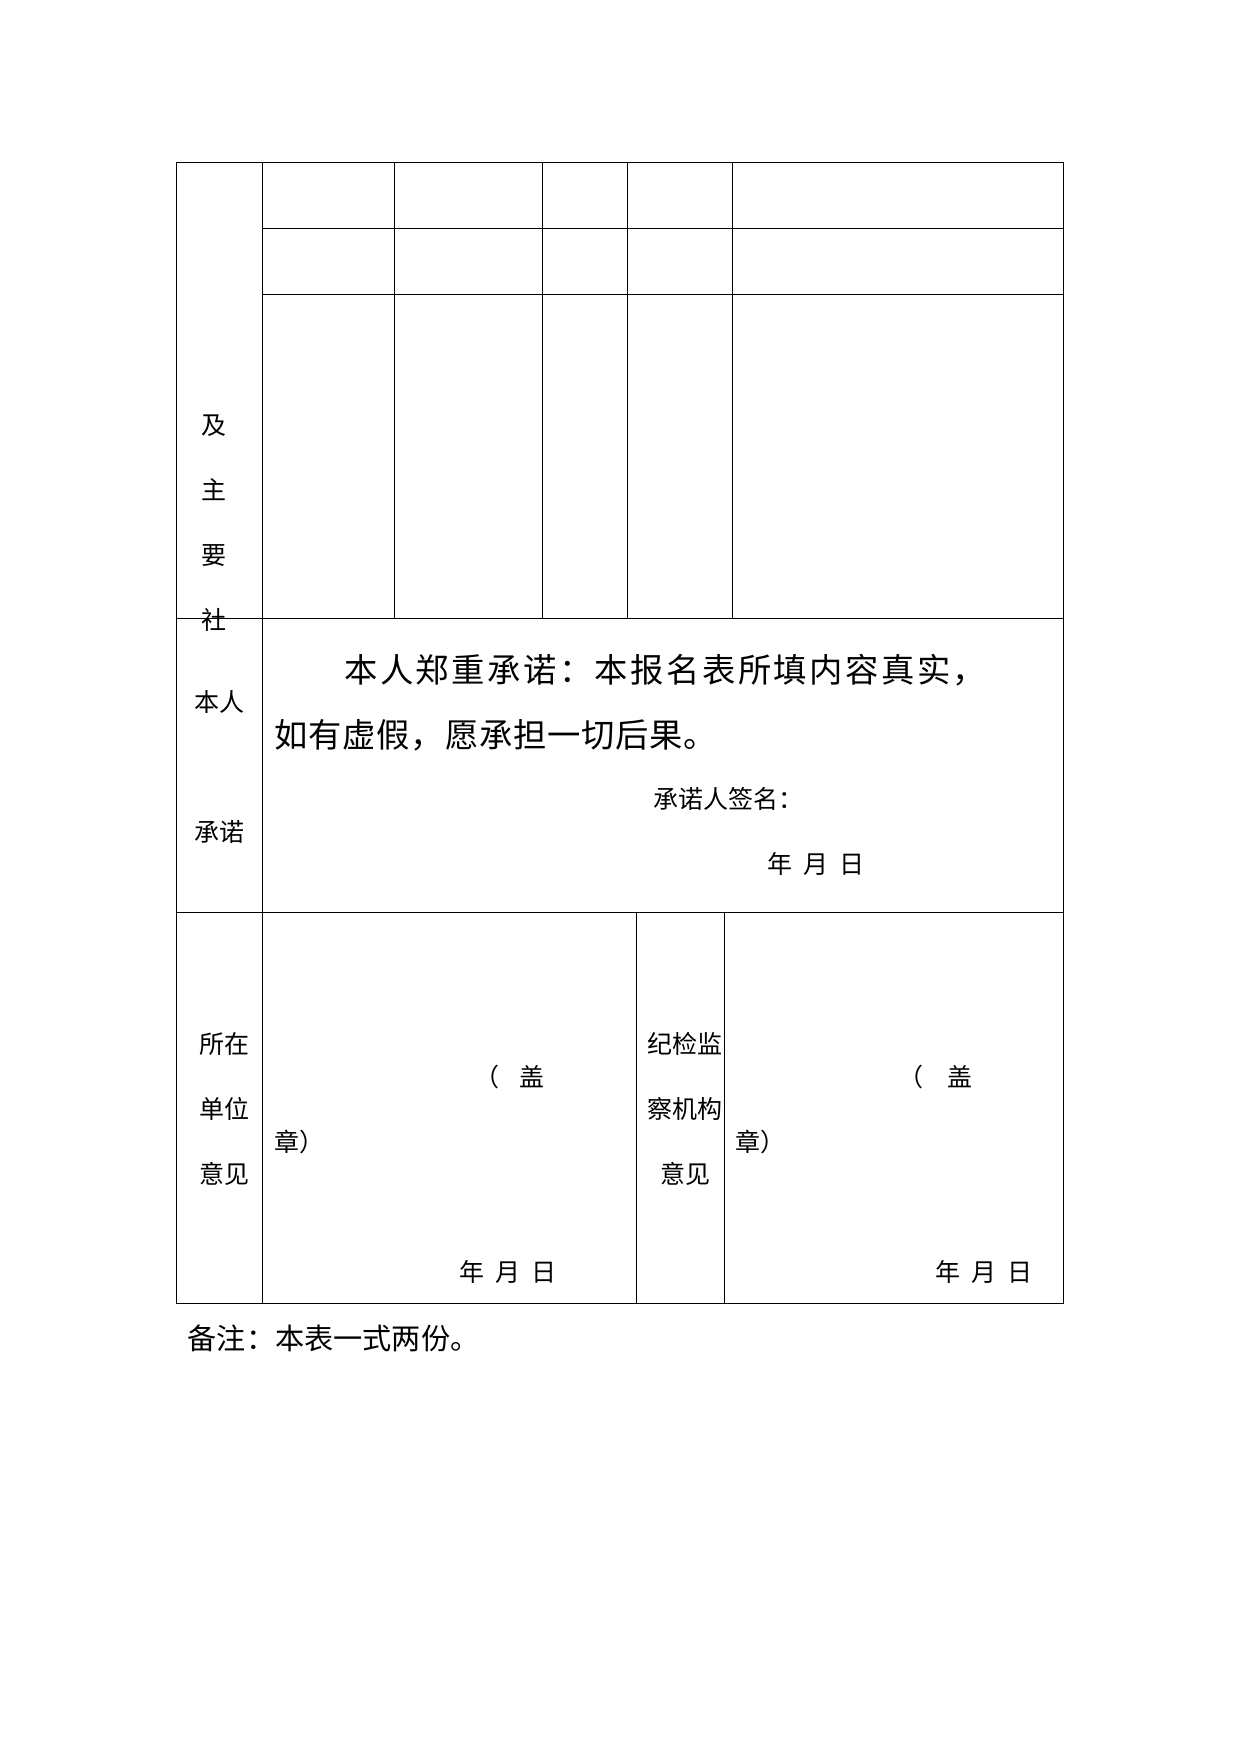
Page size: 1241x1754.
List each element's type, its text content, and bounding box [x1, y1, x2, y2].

table_cell 纪检监察机构意见 [637, 913, 724, 1303]
text 备注：本表一式两份。 [187, 1304, 1053, 1369]
table_cell [263, 295, 394, 618]
table_cell [395, 163, 542, 228]
table_cell 本人郑重承诺：本报名表所填内容真实，如有虚假，愿承担一切后果。 承诺人签名： 年 月 日 [263, 619, 1063, 912]
table_cell [543, 229, 627, 294]
table_cell [395, 295, 542, 618]
table_cell [733, 295, 1063, 618]
table_cell [628, 295, 732, 618]
table_cell [263, 229, 394, 294]
table_cell [263, 163, 394, 228]
table_cell 所在 单位 意见 [177, 913, 262, 1303]
table_cell （盖章） 年 月 日 [263, 913, 636, 1303]
table_cell 本人 承诺 [177, 619, 262, 912]
table_cell [395, 229, 542, 294]
table_cell （盖章） 年 月 日 [725, 913, 1063, 1303]
table_cell [733, 163, 1063, 228]
table_cell [733, 229, 1063, 294]
table_cell [628, 229, 732, 294]
table_cell [543, 295, 627, 618]
table_cell [628, 163, 732, 228]
table_cell [543, 163, 627, 228]
